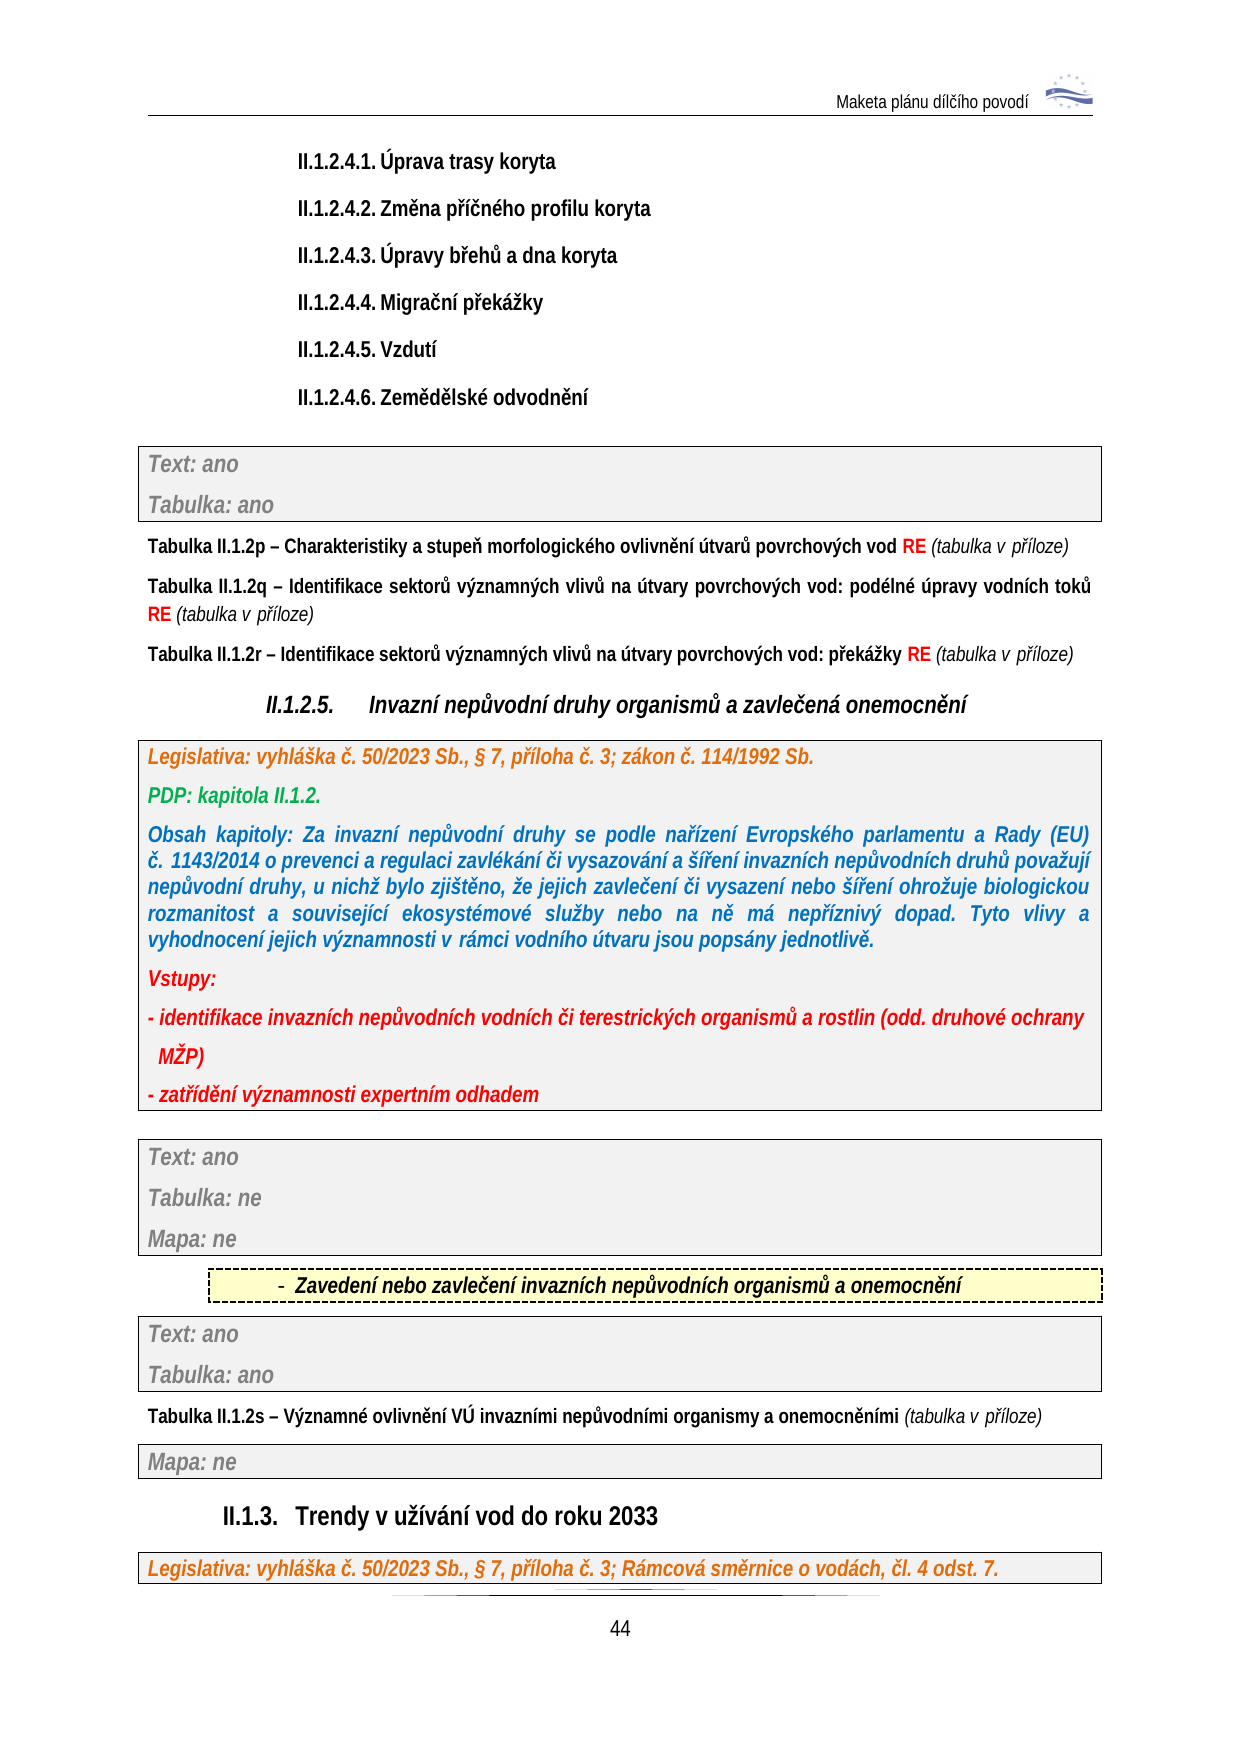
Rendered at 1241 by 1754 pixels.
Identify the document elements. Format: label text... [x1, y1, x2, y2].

text Migrační překážky [298, 289, 1093, 316]
text Zemědělské odvodnění [298, 383, 1093, 410]
text Legislativa: vyhláška č. 50/2023 Sb., § 7, příloha č. 3; zákon č. 114/1992 Sb. [139, 741, 1101, 769]
text Tabulka II.1.2q – Identifikace sektorů významných vlivů na útvary povrchových vod: podélné úpravy vodních toků RE (tabulka v příloze) [148, 574, 1093, 626]
text - identifikace invazních nepůvodních vodních či terestrických organismů a rostlin (odd. druhové ochrany [139, 1001, 1101, 1030]
text Invazní nepůvodní druhy organismů a zavlečená onemocnění [266, 690, 1093, 719]
text Mapa: ne [139, 1221, 1101, 1255]
text Text: ano [139, 1317, 1101, 1347]
text Tabulka II.1.2s – Významné ovlivnění VÚ invazními nepůvodními organismy a onemocněními (tabulka v příloze) [148, 1404, 1093, 1428]
text Vzdutí [298, 336, 1093, 363]
text Tabulka II.1.2r – Identifikace sektorů významných vlivů na útvary povrchových vod: překážky RE (tabulka v příloze) [148, 642, 1093, 666]
text Tabulka II.1.2p – Charakteristiky a stupeň morfologického ovlivnění útvarů povrchových vod RE (tabulka v příloze) [148, 534, 1093, 558]
text - zatřídění významnosti expertním odhadem [139, 1078, 1101, 1110]
text Trendy v užívání vod do roku 2033 [223, 1500, 1093, 1531]
text Legislativa: vyhláška č. 50/2023 Sb., § 7, příloha č. 3; Rámcová směrnice o vodách, čl. 4 odst. 7. [139, 1553, 1101, 1583]
text Text: ano [139, 1140, 1101, 1170]
text Mapa: ne [139, 1445, 1101, 1478]
text Tabulka: ano [139, 487, 1101, 521]
text Úprava trasy koryta [298, 148, 1093, 174]
picture [1045, 73, 1093, 109]
text Úpravy břehů a dna koryta [298, 242, 1093, 268]
text Zavedení nebo zavlečení invazních nepůvodních organismů a onemocnění [208, 1268, 1103, 1303]
text Tabulka: ne [139, 1180, 1101, 1212]
text Vstupy: [139, 962, 1101, 991]
text Změna příčného profilu koryta [298, 195, 1093, 221]
text PDP: kapitola II.1.2. [139, 779, 1101, 808]
text Obsah kapitoly: Za invazní nepůvodní druhy se podle nařízení Evropského parlamentu a Rady (EU) č. 1143/2014 o prevenci a regulaci zavlékání či vysazování a šíření invazních nepůvodních druhů považují nepůvodní druhy, u nichž bylo zjištěno, že jejich zavlečení či vysazení nebo šíření ohrožuje biologickou rozmanitost a související ekosystémové služby nebo na ně má nepříznivý dopad. Tyto vlivy a vyhodnocení jejich významnosti v rámci vodního útvaru jsou popsány jednotlivě. [139, 817, 1101, 952]
text Text: ano [139, 447, 1101, 478]
text Tabulka: ano [139, 1357, 1101, 1391]
text MŽP) [139, 1039, 1101, 1069]
